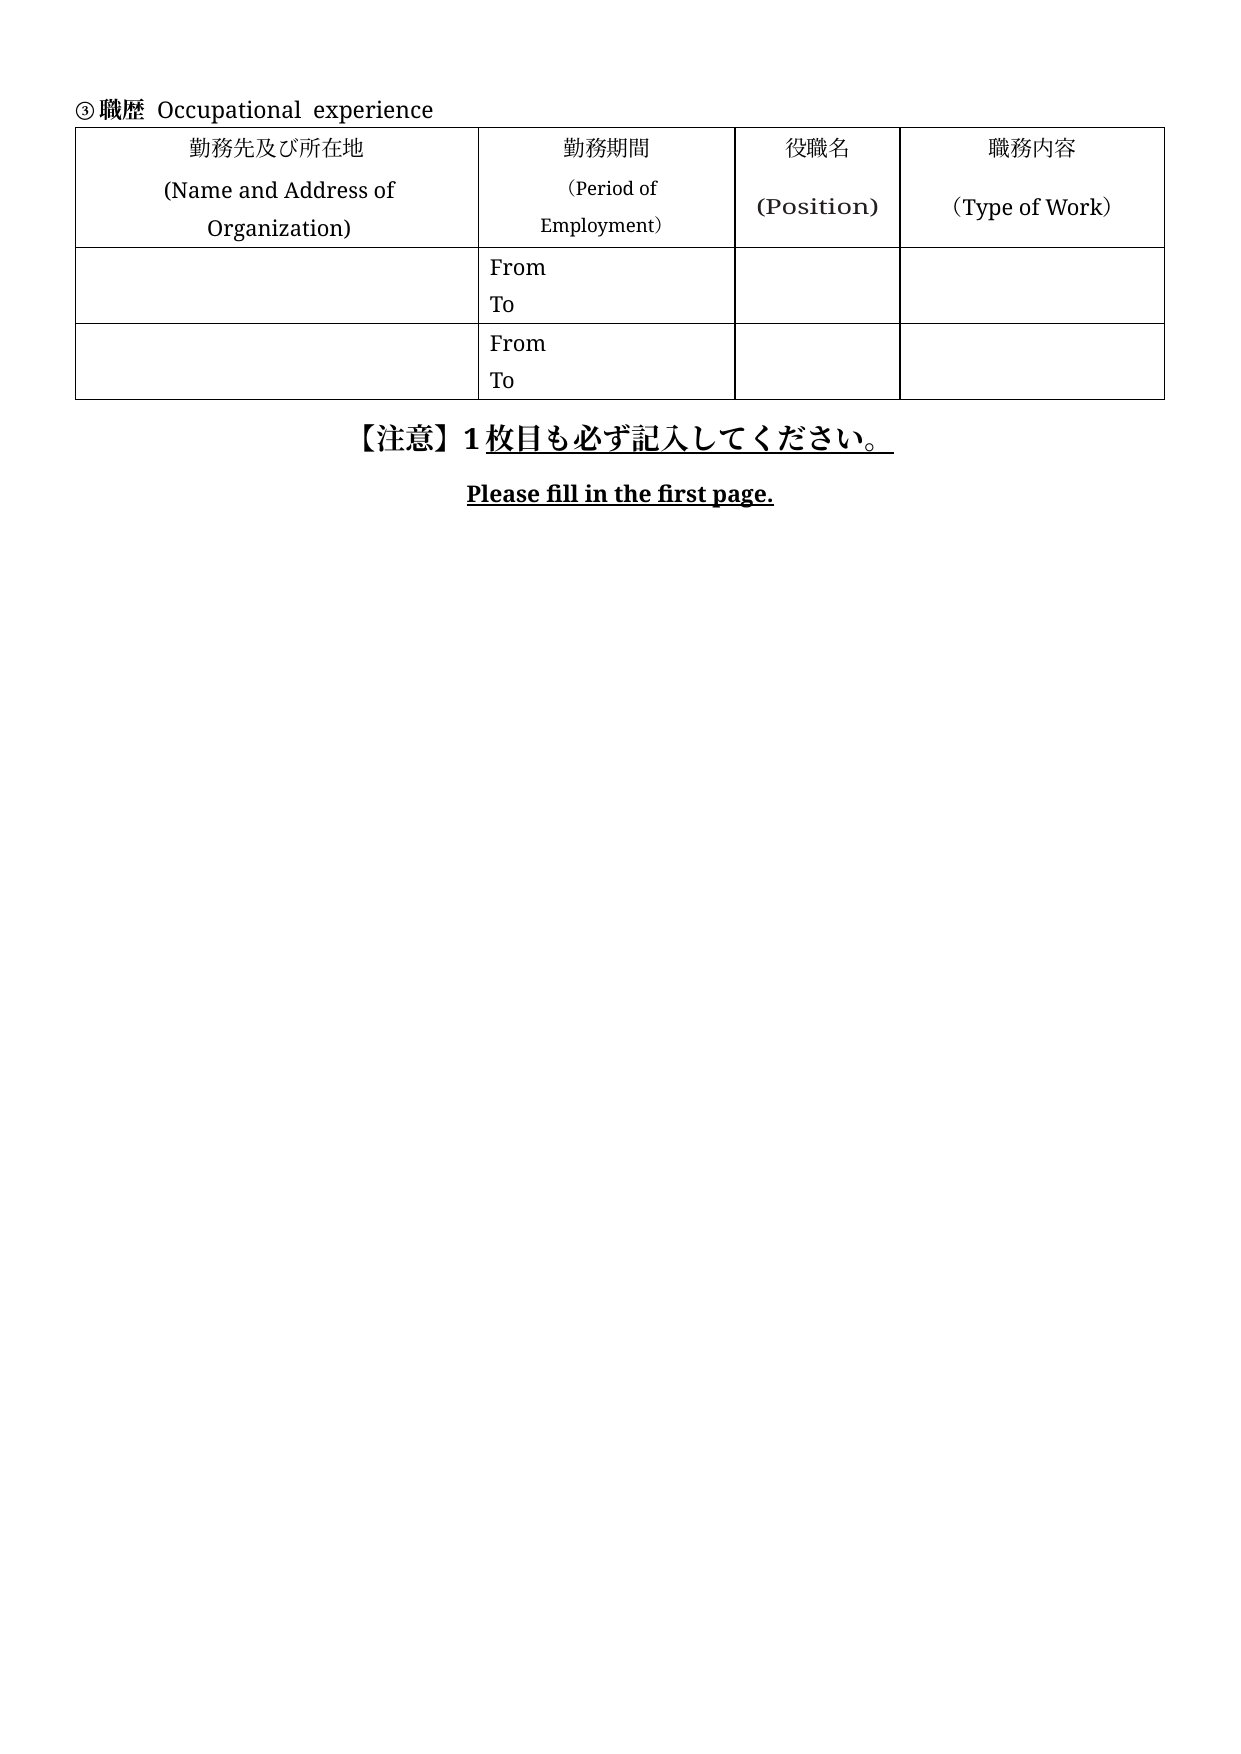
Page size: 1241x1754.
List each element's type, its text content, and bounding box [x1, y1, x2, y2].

table_cell [901, 324, 1164, 399]
table_cell [76, 248, 478, 323]
table_cell [736, 324, 899, 399]
table_header 勤務期間 [479, 128, 734, 166]
table_header 役職名 [736, 128, 899, 166]
table_cell [76, 324, 478, 399]
table_cell [901, 248, 1164, 323]
table_cell From To [479, 324, 734, 399]
text ③職歴 Occupational experience [75, 89, 1165, 127]
table_cell (Name and Address of Organization) [76, 166, 478, 247]
table_cell From To [479, 248, 734, 323]
text 【注意】1枚目も必ず記入してください。 [75, 400, 1165, 475]
table_cell （Type of Work） [901, 166, 1164, 247]
table_cell [736, 248, 899, 323]
table_header 勤務先及び所在地 [76, 128, 478, 166]
table_cell (Position) [736, 166, 899, 247]
text Please fill in the first page. [75, 475, 1165, 512]
table_header 職務内容 [901, 128, 1164, 166]
table_cell （Period of Employment） [479, 166, 734, 247]
